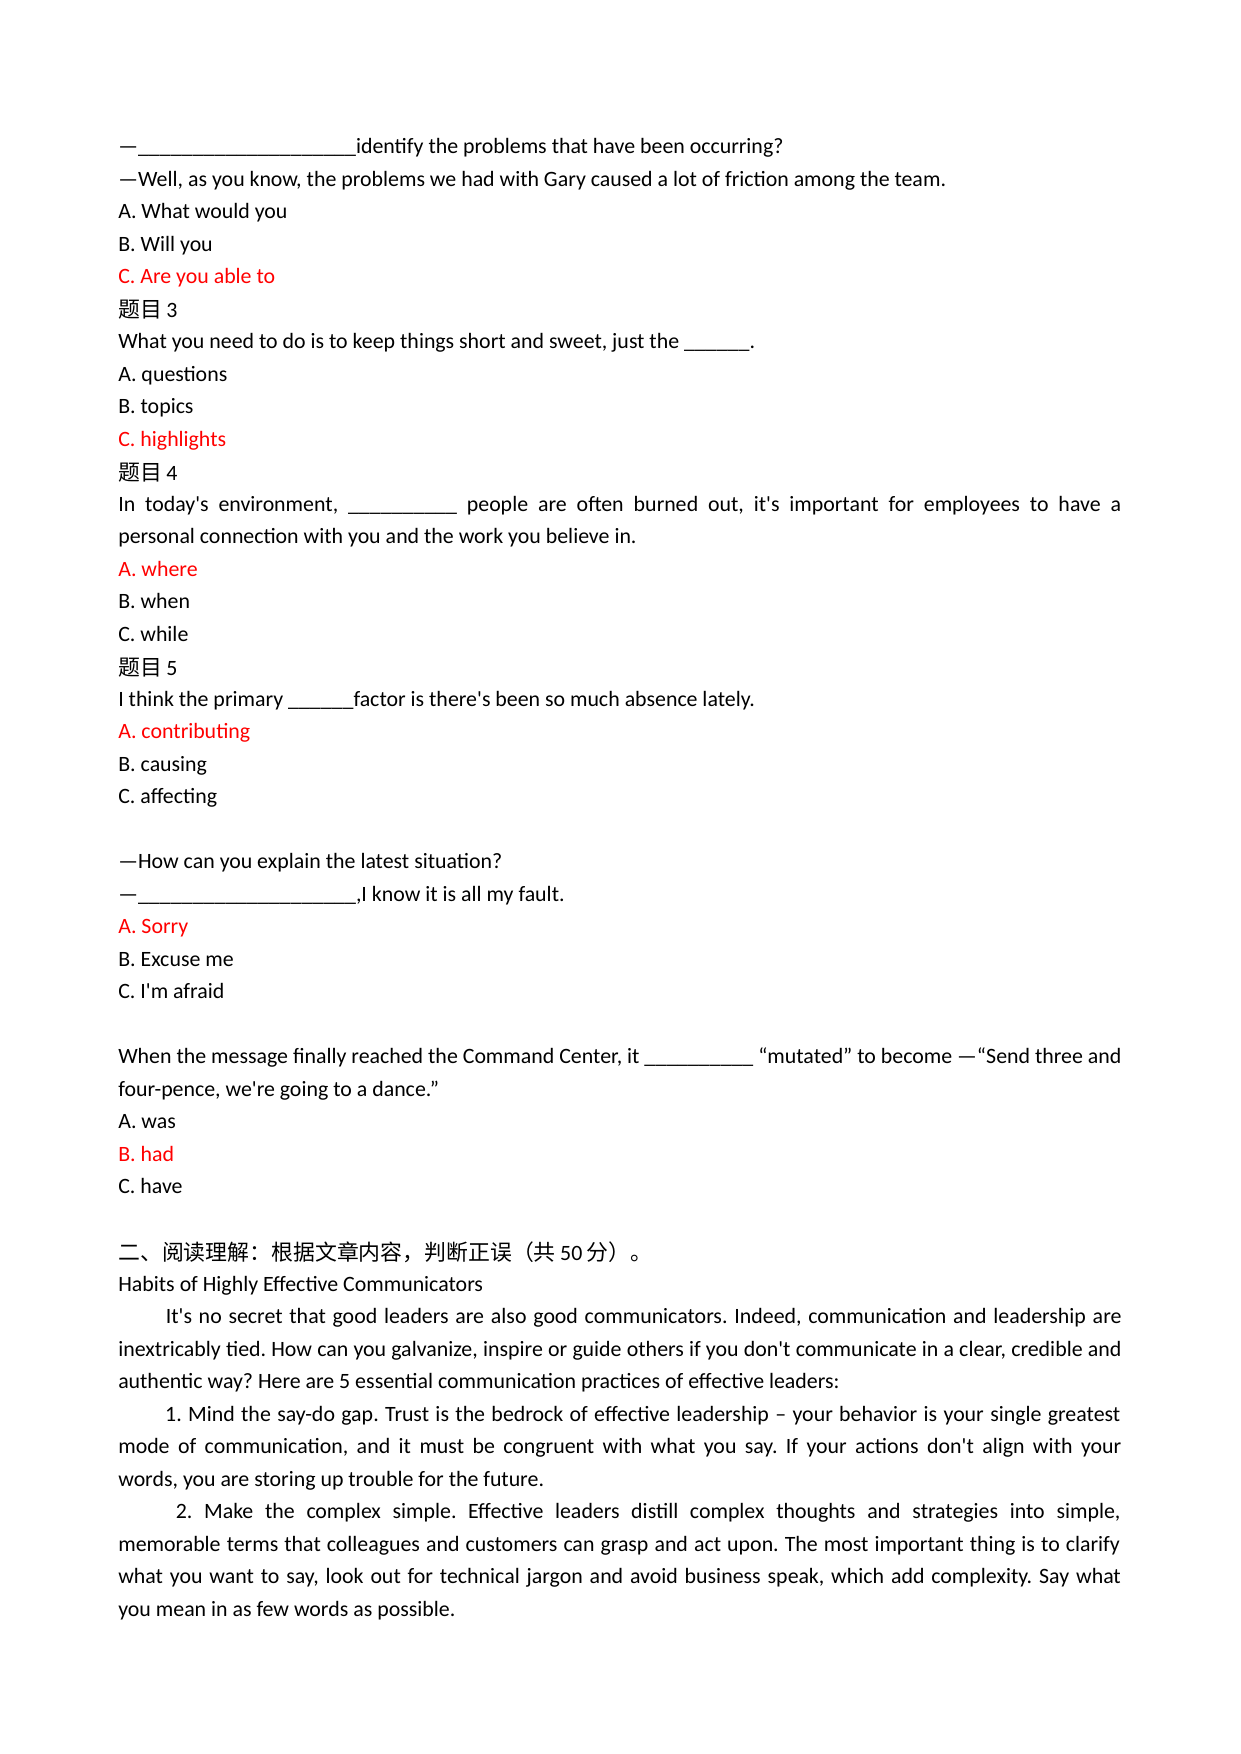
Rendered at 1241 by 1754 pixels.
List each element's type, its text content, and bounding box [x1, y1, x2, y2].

text C. affecting [118, 779, 1122, 812]
text A. where [118, 552, 1122, 584]
text When the message finally reached the Command Center, it __________ “mutated” to become —“Send three and four-pence, we're going to a dance.” [118, 1039, 1122, 1104]
text B. had [118, 1137, 1122, 1169]
text What you need to do is to keep things short and sweet, just the ______. [118, 324, 1122, 357]
text B. causing [118, 747, 1122, 779]
text B. topics [118, 389, 1122, 422]
text B. when [118, 584, 1122, 617]
text A. Sorry [118, 909, 1122, 942]
text In today's environment, __________ people are often burned out, it's important for employees to have a personal connection with you and the work you believe in. [118, 487, 1122, 552]
text A. contributing [118, 714, 1122, 747]
text 题目5 [118, 649, 1122, 682]
text B. Excuse me [118, 942, 1122, 974]
text 2. Make the complex simple. Effective leaders distill complex thoughts and strategies into simple, memorable terms that colleagues and customers can grasp and act upon. The most important thing is to clarify what you want to say, look out for technical jargon and avoid business speak, which add complexity. Say what you mean in as few words as possible. [118, 1494, 1122, 1624]
text 题目4 [118, 454, 1122, 487]
text C. have [118, 1169, 1122, 1202]
text It's no secret that good leaders are also good communicators. Indeed, communication and leadership are inextricably tied. How can you galvanize, inspire or guide others if you don't communicate in a clear, credible and authentic way? Here are 5 essential communication practices of effective leaders: [118, 1299, 1122, 1397]
text C. while [118, 617, 1122, 649]
text 题目3 [118, 292, 1122, 324]
text —How can you explain the latest situation? [118, 844, 1122, 877]
text B. Will you [118, 227, 1122, 259]
text C. I'm afraid [118, 974, 1122, 1007]
text —____________________,I know it is all my fault. [118, 877, 1122, 909]
text A. What would you [118, 194, 1122, 227]
text A. questions [118, 357, 1122, 389]
text C. Are you able to [118, 259, 1122, 292]
text I think the primary ______factor is there's been so much absence lately. [118, 682, 1122, 714]
text C. highlights [118, 422, 1122, 454]
text A. was [118, 1104, 1122, 1137]
text Habits of Highly Effective Communicators [118, 1267, 1122, 1299]
text —Well, as you know, the problems we had with Gary caused a lot of friction among the team. [118, 162, 1122, 194]
text —____________________identify the problems that have been occurring? [118, 129, 1122, 162]
text 1. Mind the say-do gap. Trust is the bedrock of effective leadership – your behavior is your single greatest mode of communication, and it must be congruent with what you say. If your actions don't align with your words, you are storing up trouble for the future. [118, 1397, 1122, 1494]
text 二、阅读理解：根据文章内容，判断正误（共50分）。 [118, 1234, 1122, 1267]
